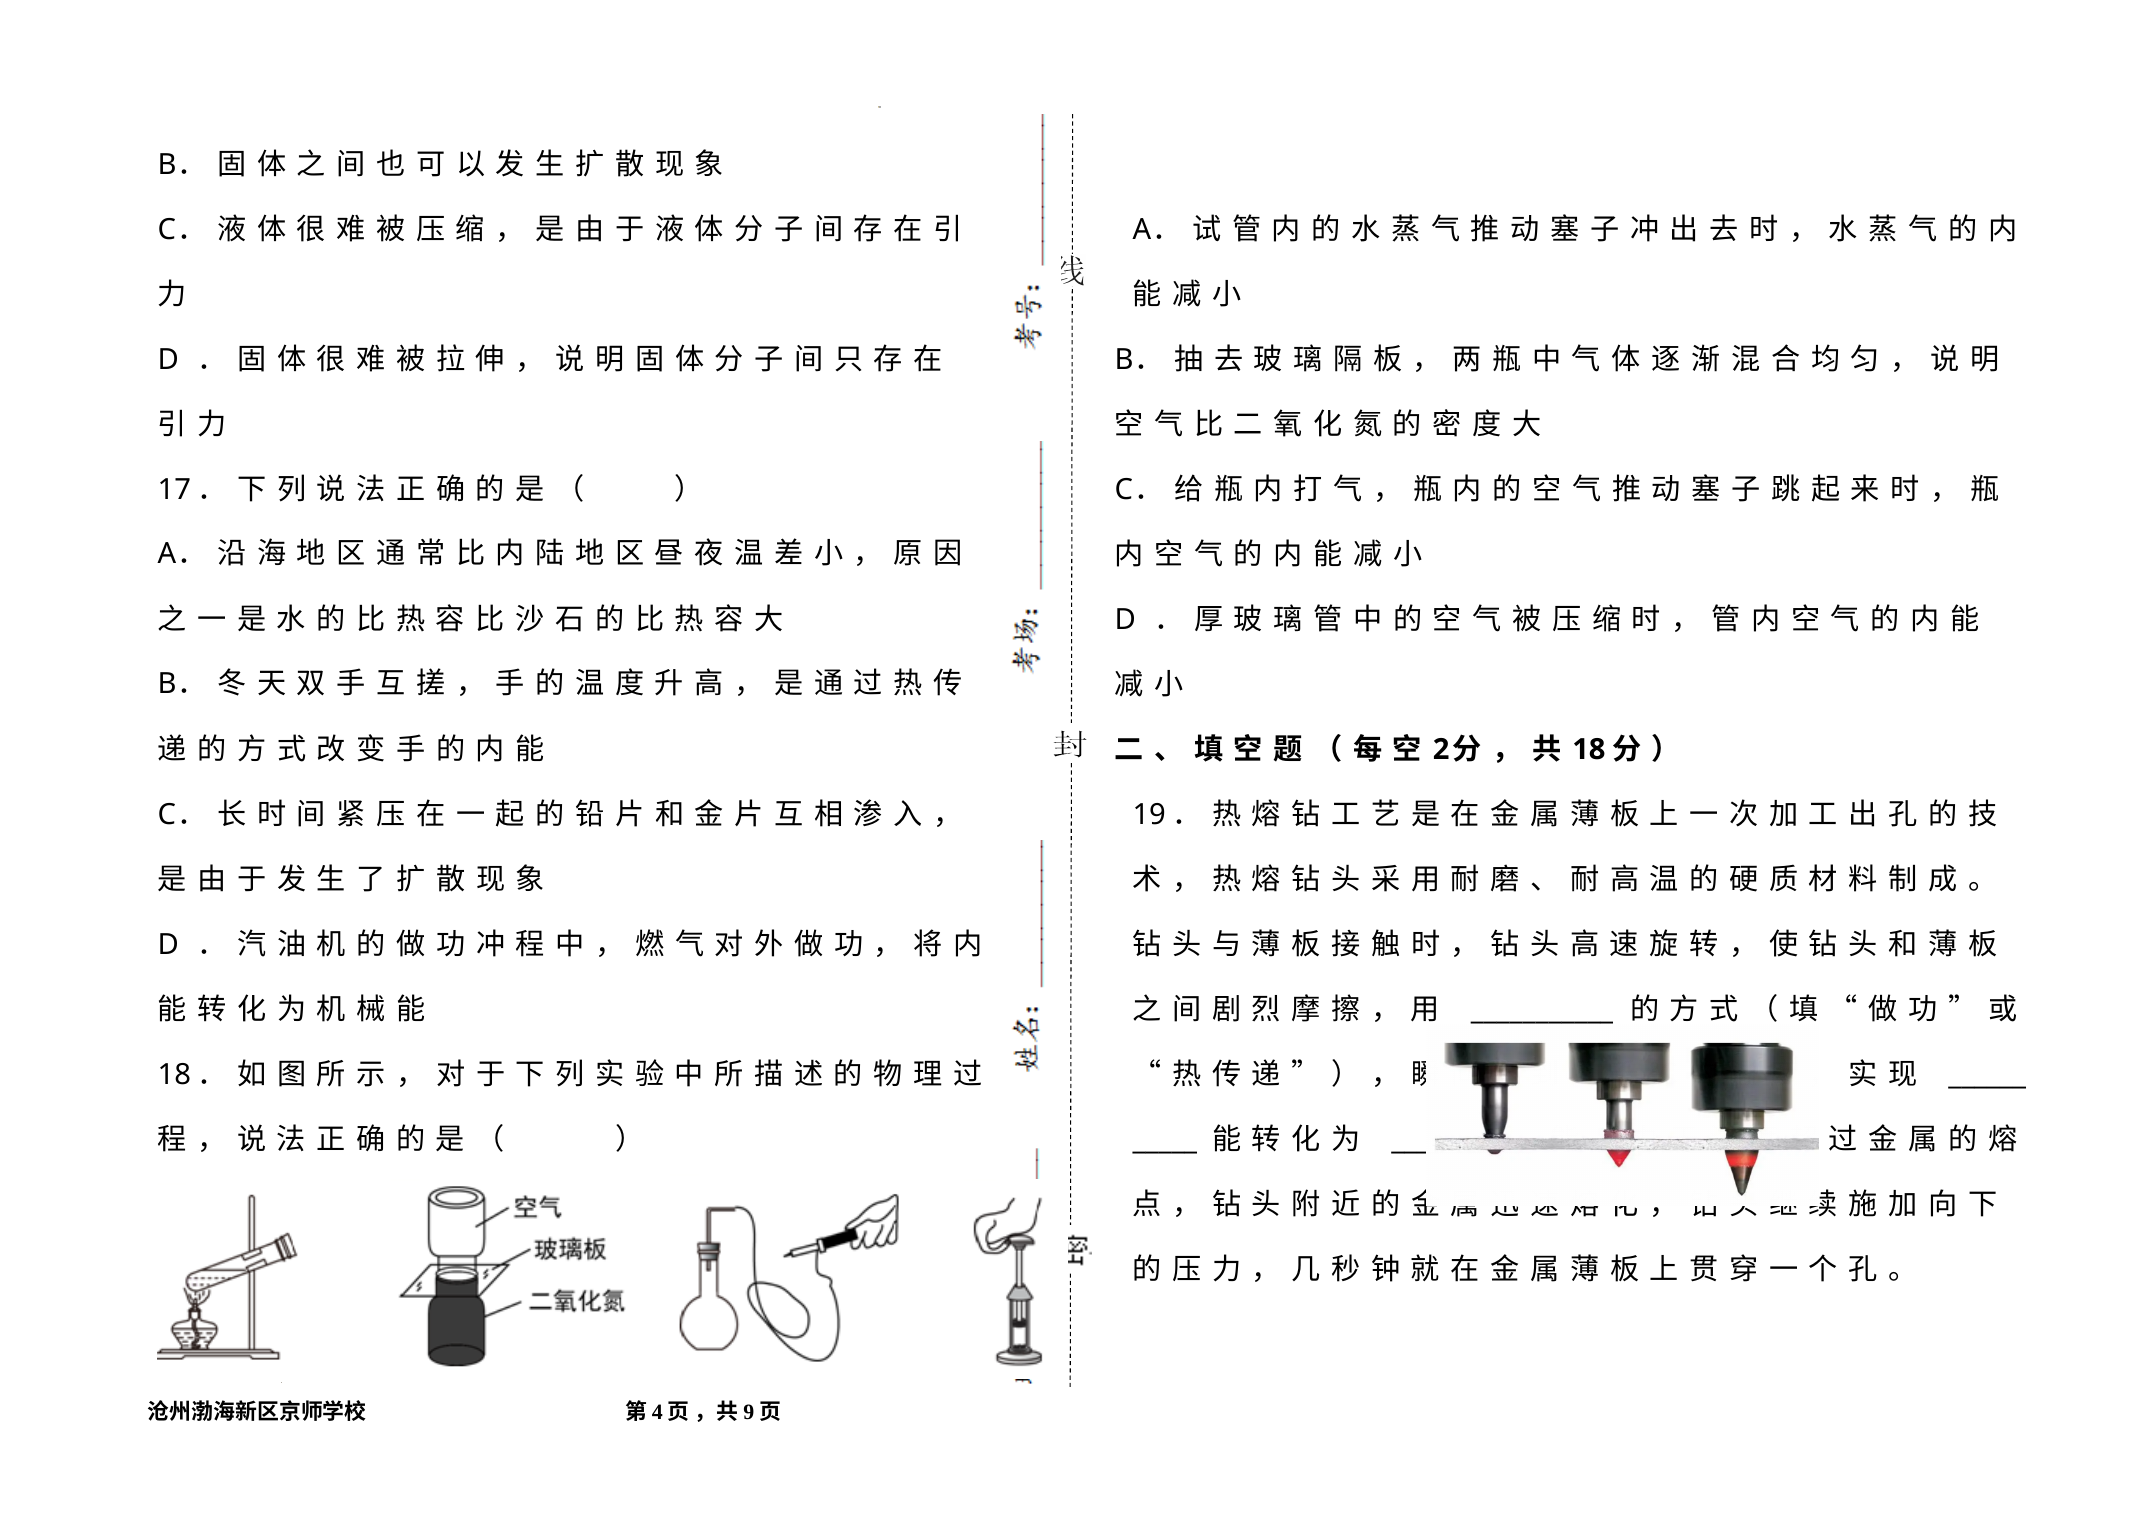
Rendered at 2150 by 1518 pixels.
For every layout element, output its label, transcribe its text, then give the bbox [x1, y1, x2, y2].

text 18．如图所示，对于下列实验中所描述的物理过程，说法正确的是（ ） [157, 1039, 1071, 1169]
text B．冬天双手互搓，手的温度升高，是通过热传递的方式改变手的内能 [157, 649, 1071, 779]
text A．沿海地区通常比内陆地区昼夜温差小，原因之一是水的比热容比沙石的比热容大 [157, 519, 1071, 649]
picture [1426, 1024, 1819, 1206]
text C．长时间紧压在一起的铅片和金片互相渗入，是由于发生了扩散现象 [157, 779, 1071, 909]
picture [990, 114, 1061, 129]
text C．给瓶内打气，瓶内的空气推动塞子跳起来时，瓶内空气的内能减小 [1114, 454, 2028, 584]
text 19．热熔钻工艺是在金属薄板上一次加工出孔的技术，热熔钻头采用耐磨、耐高温的硬质材料制成。钻头与薄板接触时，钻头高速旋转，使钻头和薄板之间剧烈摩擦，用 ___________的方式（填“做功”或“热传递”），瞬间达到几千℃的温度，实现 ___________能转化为 ___________能，由于温度超过金属的熔点，钻头附近的金属迅速熔化，钻头继续施加向下的压力，几秒钟就在金属薄板上贯穿一个孔。 [1114, 779, 2028, 1299]
picture [1071, 723, 1088, 761]
text A．试管内的水蒸气推动塞子冲出去时，水蒸气的内能减小 [1114, 194, 2028, 324]
picture [669, 1174, 913, 1365]
text D．厚玻璃管中的空气被压缩时，管内空气的内能减小 [1114, 584, 2028, 714]
text B．抽去玻璃隔板，两瓶中气体逐渐混合均匀，说明空气比二氧化氮的密度大 [1114, 324, 2028, 454]
picture [157, 1183, 302, 1372]
text 17．下列说法正确的是（ ） [157, 454, 1071, 519]
text D．汽油机的做功冲程中，燃气对外做功，将内能转化为机械能 [157, 909, 1071, 1039]
picture [1071, 254, 1086, 286]
text B．固体之间也可以发生扩散现象 [157, 129, 1071, 194]
picture [390, 1179, 635, 1371]
picture [963, 1169, 1092, 1387]
text D．固体很难被拉伸，说明固体分子间只存在引力 [157, 324, 1071, 454]
text C．液体很难被压缩，是由于液体分子间存在引力 [157, 194, 1071, 324]
text 二、填空题（每空2分，共18分） [1114, 714, 2028, 779]
